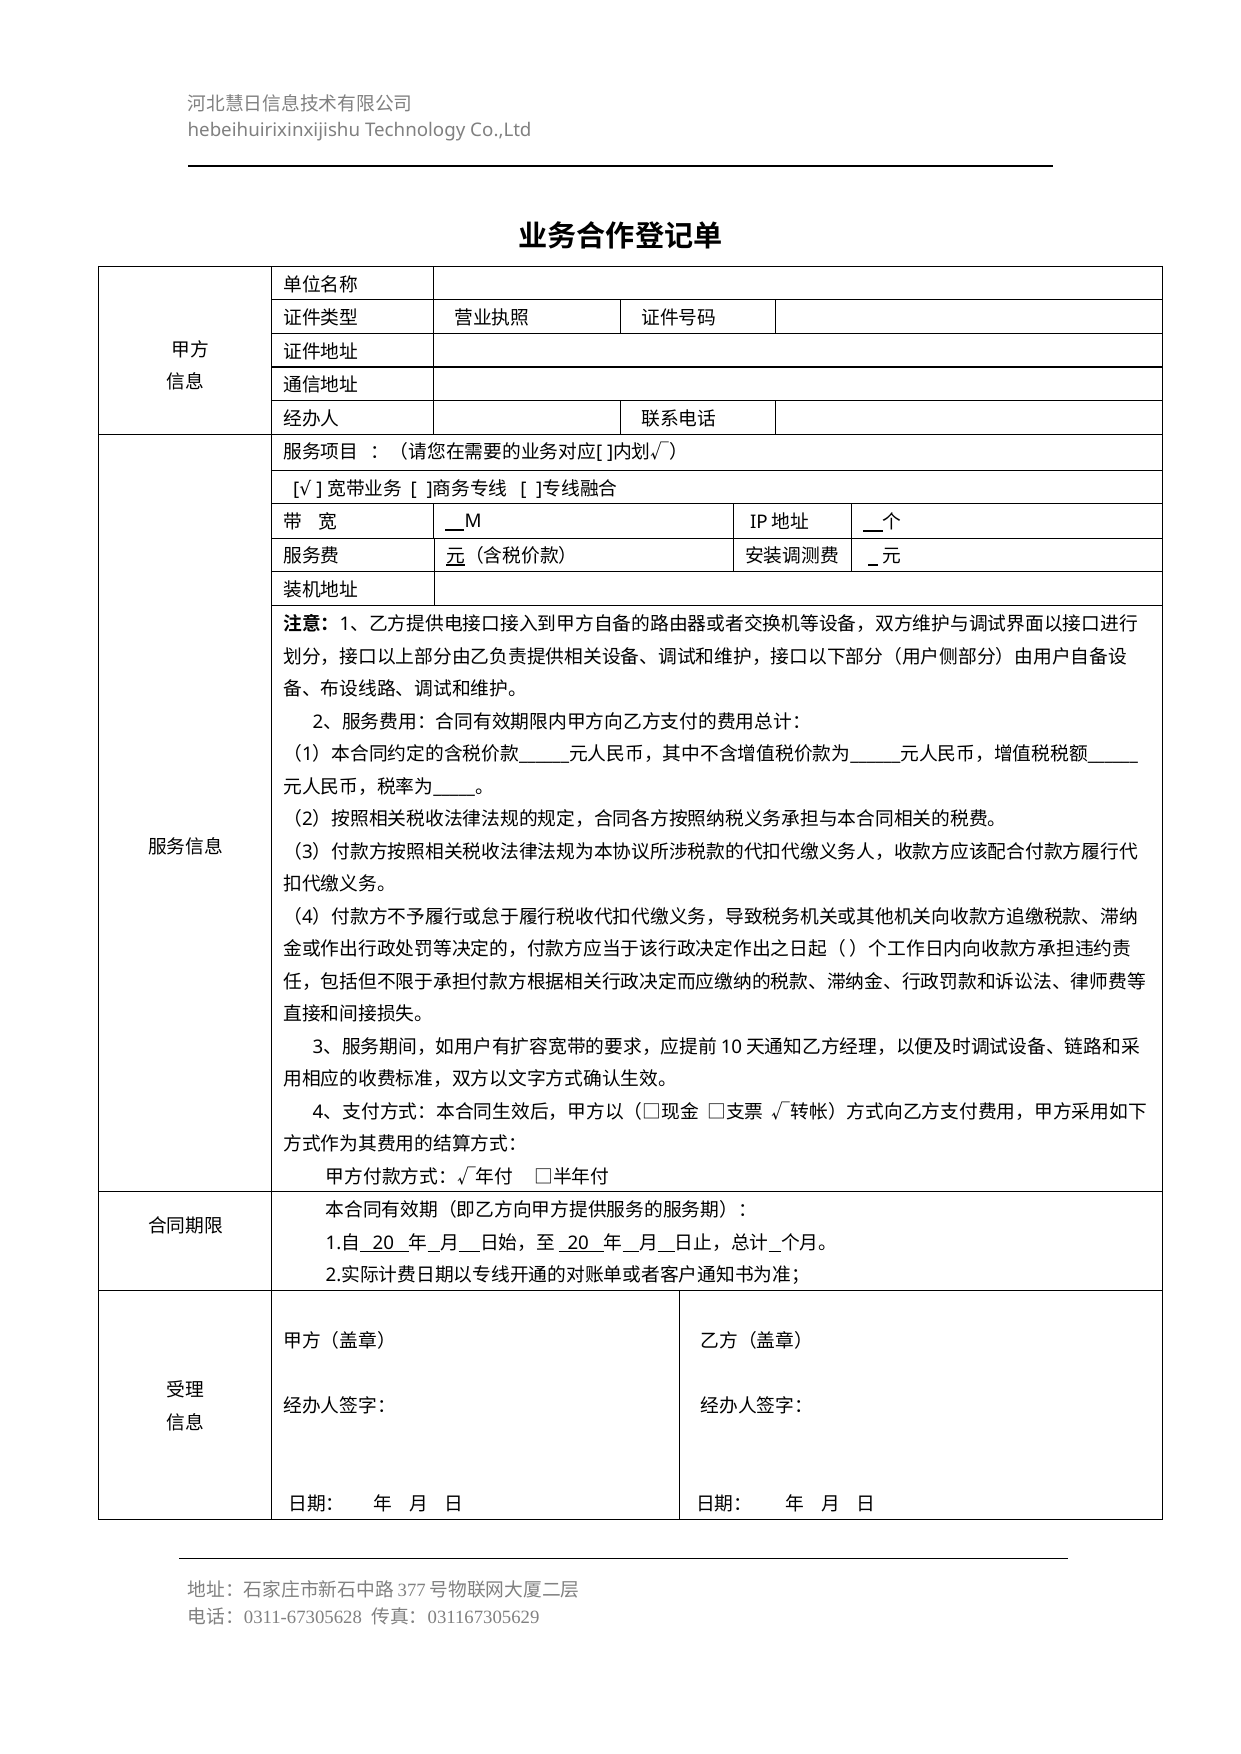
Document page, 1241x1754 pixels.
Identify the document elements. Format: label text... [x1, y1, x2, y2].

table_cell [776, 401, 1162, 433]
table_header 甲方 信息 [99, 267, 271, 433]
table_cell 装机地址 [272, 572, 434, 605]
table_cell [776, 300, 1162, 333]
table_cell 安装调测费 [734, 539, 851, 571]
text 业务合作登记单 [187, 201, 1053, 266]
table_cell 本合同有效期（即乙方向甲方提供服务的服务期）： 1.自 20 年 月 日始，至 20 年 月 日止，总计 个月。 2.实际计费日期以专线开通的对账单或者客户通知书为准； [272, 1192, 1162, 1290]
table_cell 甲方（盖章） 经办人签字： 日期： 年 月 日 [272, 1291, 679, 1519]
table_cell 合同期限 [99, 1192, 271, 1290]
table_cell [434, 368, 1162, 400]
table_cell 带 宽 [272, 504, 433, 537]
table_cell [434, 401, 620, 433]
table_cell 服务费 [272, 539, 434, 571]
table_cell [√ ] 宽带业务 [ ]商务专线 [ ]专线融合 [272, 471, 1162, 503]
table_cell 证件类型 [272, 300, 433, 333]
table_cell 证件号码 [621, 300, 775, 333]
table_cell 证件地址 [272, 334, 433, 366]
table_cell 乙方（盖章） 经办人签字： 日期： 年 月 日 [680, 1291, 1162, 1519]
table_cell IP地址 [734, 504, 851, 537]
table_cell 受理 信息 [99, 1291, 271, 1519]
table_header 单位名称 [272, 267, 433, 299]
table_cell 注意：1、乙方提供电接口接入到甲方自备的路由器或者交换机等设备，双方维护与调试界面以接口进行划分，接口以上部分由乙负责提供相关设备、调试和维护，接口以下部分（用户侧部分）由用户自备设备、布设线路、调试和维护。 2、服务费用：合同有效期限内甲方向乙方支付的费用总计： （1）本合同约定的含税价款______元人民币，其中不含增值税价款为______元人民币，增值税税额______元人民币，税率为_____。 （2）按照相关税收法律法规的规定，合同各方按照纳税义务承担与本合同相关的税费。 （3）付款方按照相关税收法律法规为本协议所涉税款的代扣代缴义务人，收款方应该配合付款方履行代扣代缴义务。 （4）付款方不予履行或怠于履行税收代扣代缴义务，导致税务机关或其他机关向收款方追缴税款、滞纳金或作出行政处罚等决定的，付款方应当于该行政决定作出之日起（ ）个工作日内向收款方承担违约责任，包括但不限于承担付款方根据相关行政决定而应缴纳的税款、滞纳金、行政罚款和诉讼法、律师费等直接和间接损失。 3、服务期间，如用户有扩容宽带的要求，应提前10天通知乙方经理，以便及时调试设备、链路和采用相应的收费标准，双方以文字方式确认生效。 4、支付方式：本合同生效后，甲方以（□现金 □支票 √转帐）方式向乙方支付费用，甲方采用如下方式作为其费用的结算方式： 甲方付款方式：√年付 □半年付 [272, 606, 1162, 1191]
table_cell 服务信息 [99, 435, 271, 1191]
table_cell M [434, 504, 733, 537]
table_cell 服务项目 ：（请您在需要的业务对应[ ]内划√） [272, 435, 1162, 470]
table_cell 营业执照 [434, 300, 620, 333]
table_header [434, 267, 1162, 299]
table_cell 元（含税价款） [435, 539, 733, 571]
table_cell [435, 572, 1162, 605]
table_cell 通信地址 [272, 368, 433, 400]
table_cell 个 [852, 504, 1162, 537]
table_cell [434, 334, 1162, 366]
table_cell 联系电话 [621, 401, 775, 433]
table_cell 经办人 [272, 401, 433, 433]
table_cell 元 [852, 539, 1162, 571]
